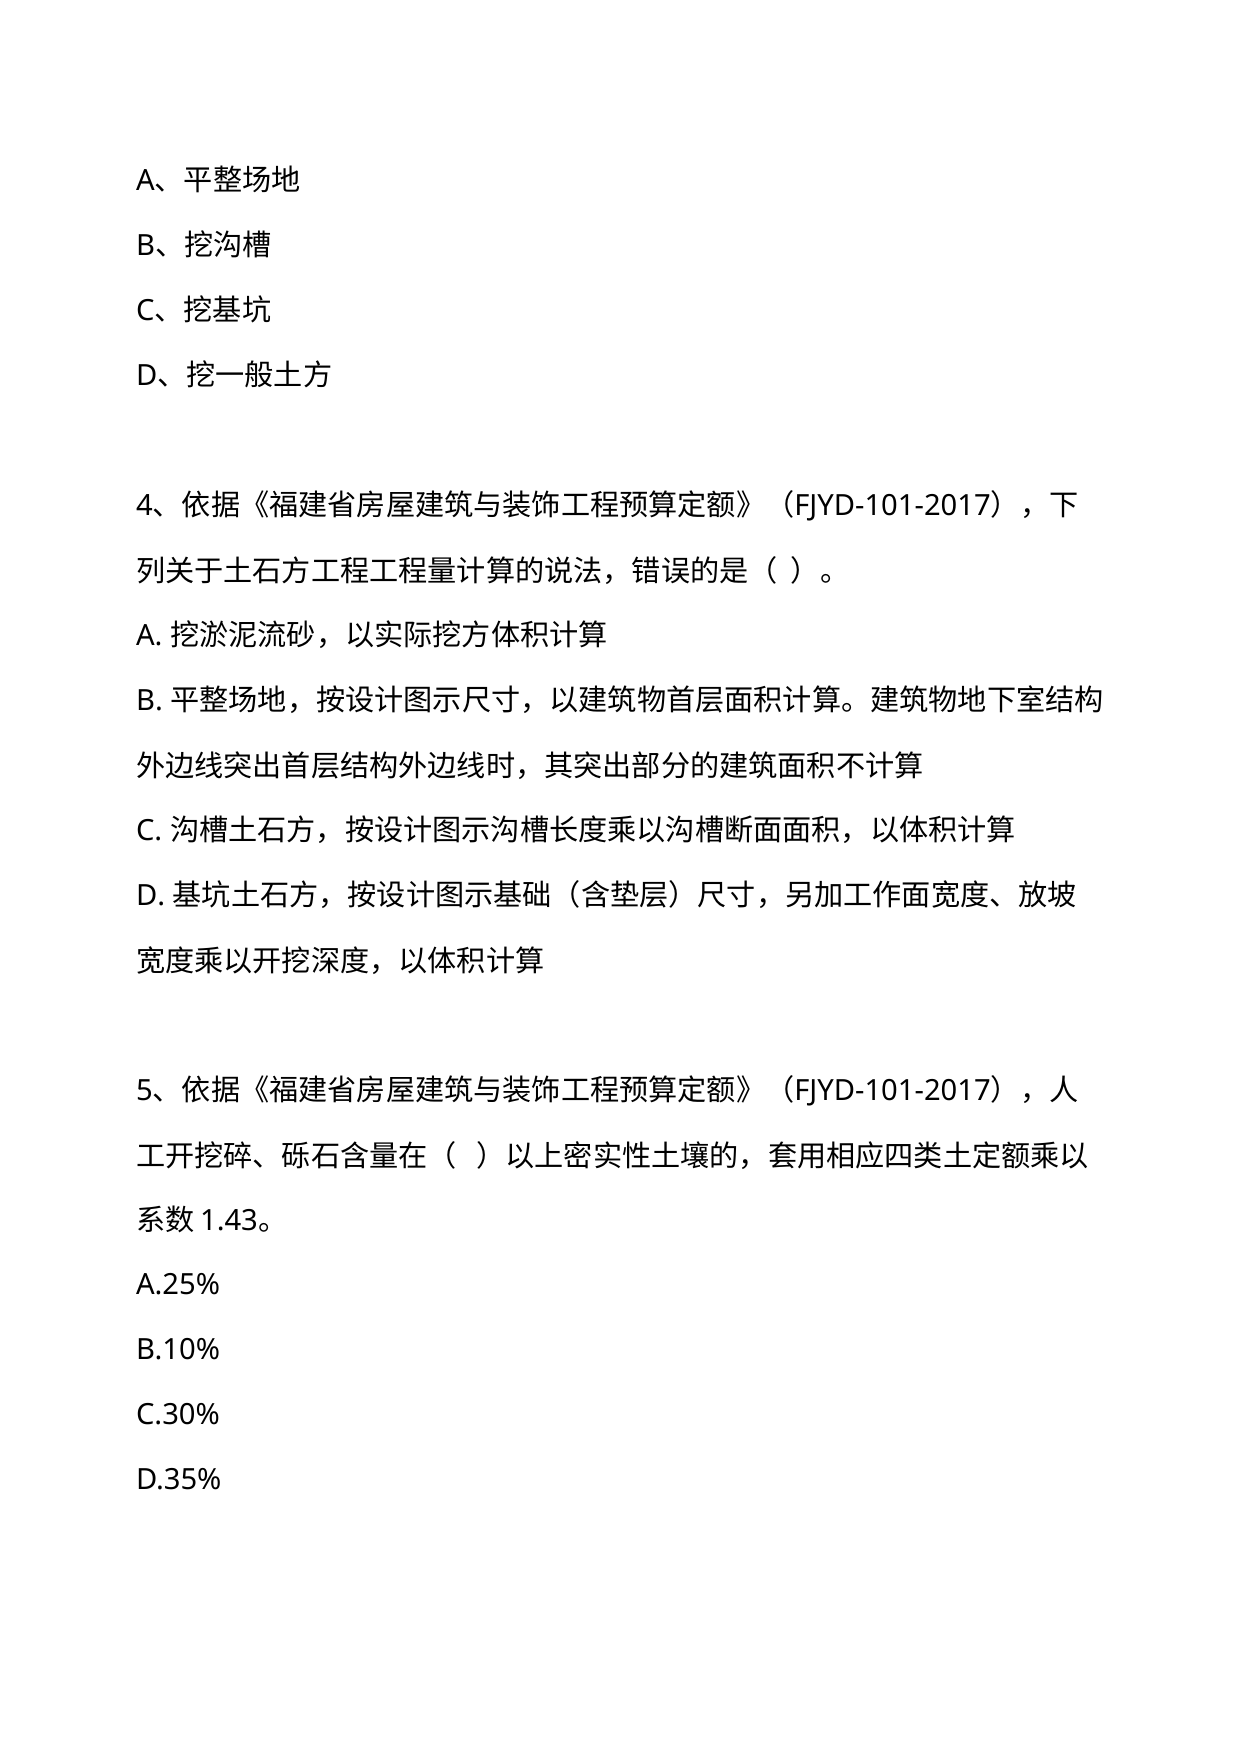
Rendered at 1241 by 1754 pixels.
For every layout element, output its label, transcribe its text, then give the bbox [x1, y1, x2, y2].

list A、平整场地 [136, 146, 1104, 211]
list 依据《福建省房屋建筑与装饰工程预算定额》（FJYD-101-2017），人工开挖碎、砾石含量在（ ）以上密实性土壤的，套用相应四类土定额乘以系数1.43。 [136, 1056, 1104, 1251]
list B.10% [136, 1316, 1104, 1381]
list B、挖沟槽 [136, 211, 1104, 276]
list C.30% [136, 1381, 1104, 1446]
list 挖淤泥流砂，以实际挖方体积计算 [136, 601, 1104, 666]
list D.35% [136, 1446, 1104, 1511]
list C、挖基坑 [136, 276, 1104, 341]
list 依据《福建省房屋建筑与装饰工程预算定额》（FJYD-101-2017），下列关于土石方工程工程量计算的说法，错误的是（ ）。 [136, 471, 1104, 601]
list D、挖一般土方 [136, 341, 1104, 406]
list 沟槽土石方，按设计图示沟槽长度乘以沟槽断面面积，以体积计算 [136, 796, 1104, 861]
list 平整场地，按设计图示尺寸，以建筑物首层面积计算。建筑物地下室结构外边线突出首层结构外边线时，其突出部分的建筑面积不计算 [136, 666, 1104, 796]
list A.25% [136, 1251, 1104, 1316]
list 基坑土石方，按设计图示基础（含垫层）尺寸，另加工作面宽度、放坡宽度乘以开挖深度，以体积计算 [136, 861, 1104, 991]
